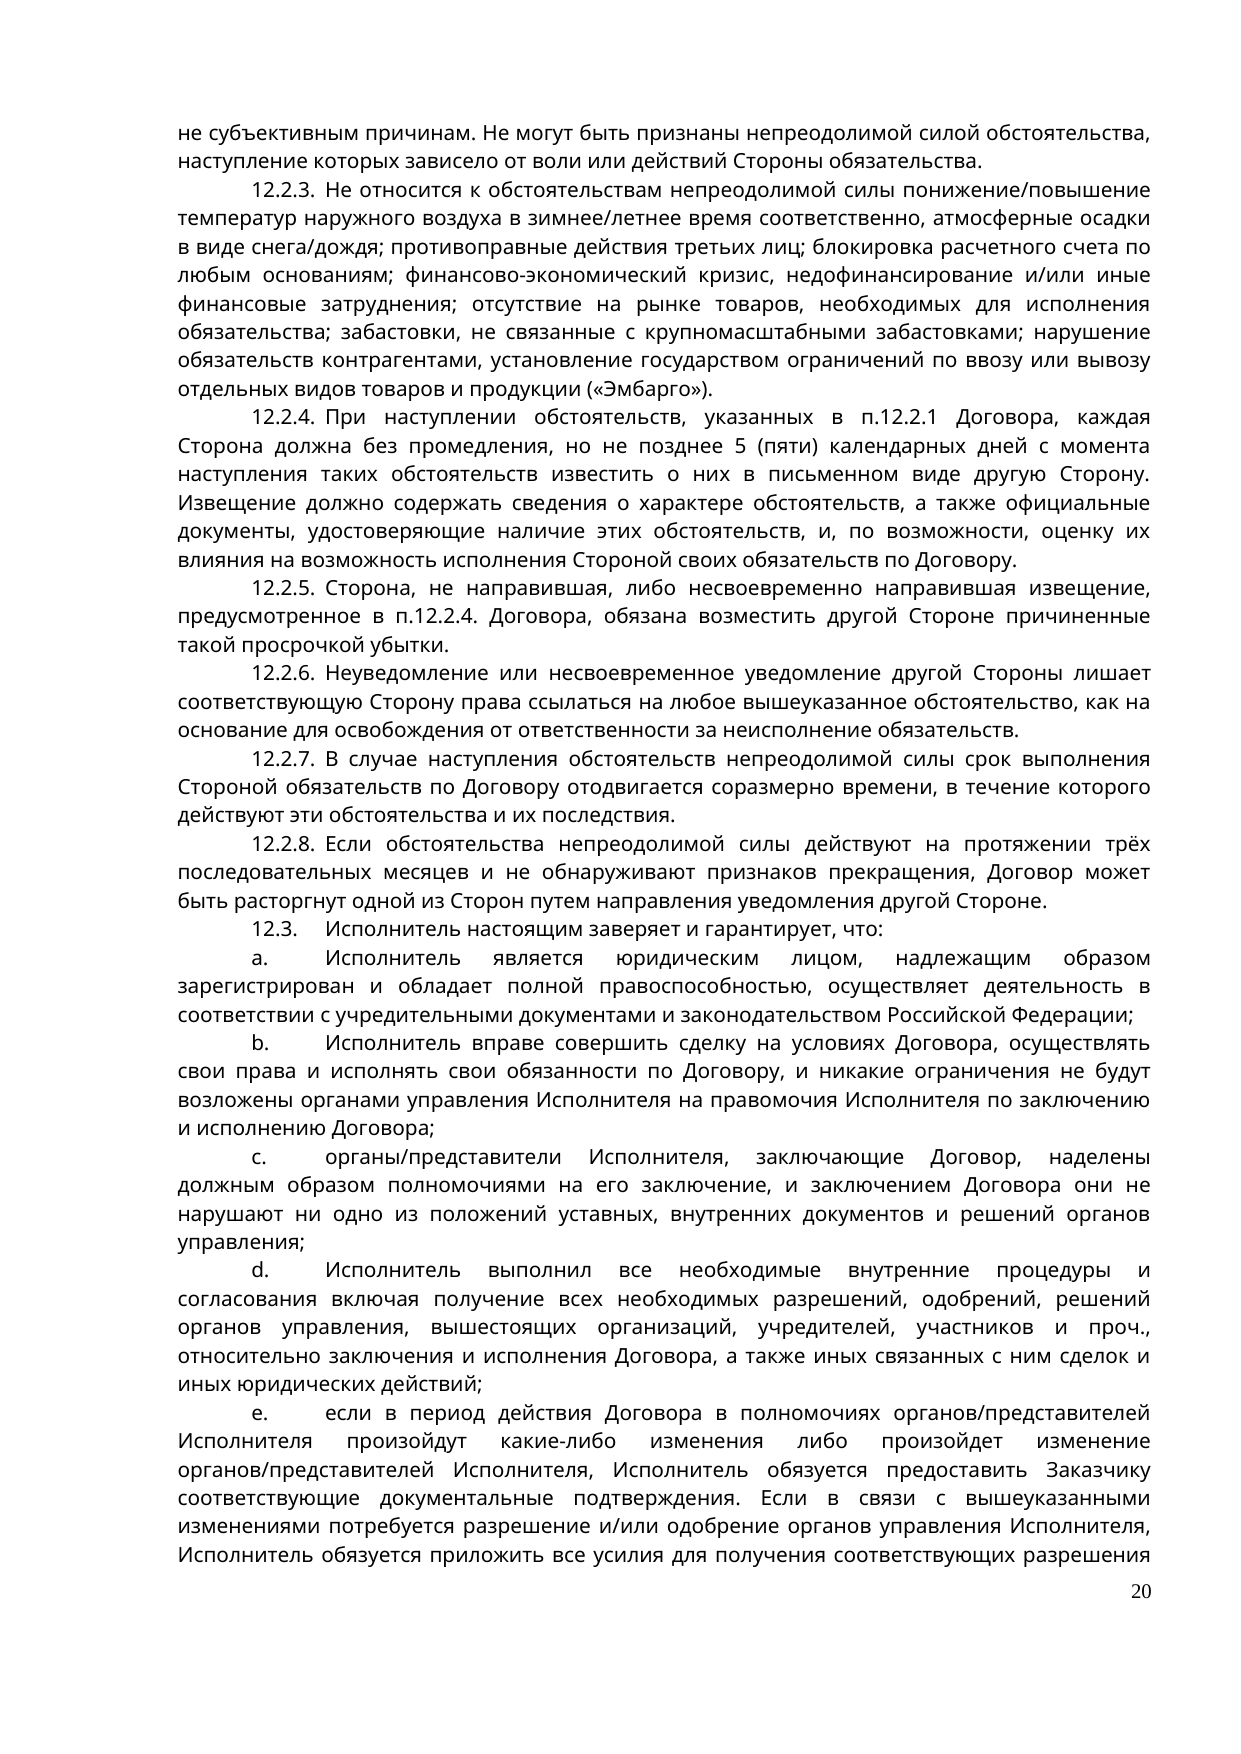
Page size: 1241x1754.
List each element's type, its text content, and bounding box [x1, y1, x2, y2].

list Если обстоятельства непреодолимой силы действуют на протяжении трёх последовательных месяцев и не обнаруживают признаков прекращения, Договор может быть расторгнут одной из Сторон путем направления уведомления другой Стороне. [177, 829, 1152, 914]
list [177, 118, 1152, 175]
list Сторона, не направившая, либо несвоевременно направившая извещение, предусмотренное в п.12.2.4. Договора, обязана возместить другой Стороне причиненные такой просрочкой убытки. [177, 573, 1152, 658]
list Исполнитель настоящим заверяет и гарантирует, что: [177, 914, 1152, 943]
list органы/представители Исполнителя, заключающие Договор, наделены должным образом полномочиями на его заключение, и заключением Договора они не нарушают ни одно из положений уставных, внутренних документов и решений органов управления; [177, 1142, 1152, 1256]
list Исполнитель является юридическим лицом, надлежащим образом зарегистрирован и обладает полной правоспособностью, осуществляет деятельность в соответствии с учредительными документами и законодательством Российской Федерации; [177, 943, 1152, 1028]
list В случае наступления обстоятельств непреодолимой силы срок выполнения Стороной обязательств по Договору отодвигается соразмерно времени, в течение которого действуют эти обстоятельства и их последствия. [177, 744, 1152, 829]
list Неуведомление или несвоевременное уведомление другой Стороны лишает соответствующую Сторону права ссылаться на любое вышеуказанное обстоятельство, как на основание для освобождения от ответственности за неисполнение обязательств. [177, 658, 1152, 744]
list Исполнитель вправе совершить сделку на условиях Договора, осуществлять свои права и исполнять свои обязанности по Договору, и никакие ограничения не будут возложены органами управления Исполнителя на правомочия Исполнителя по заключению и исполнению Договора; [177, 1028, 1152, 1142]
list Исполнитель выполнил все необходимые внутренние процедуры и согласования включая получение всех необходимых разрешений, одобрений, решений органов управления, вышестоящих организаций, учредителей, участников и проч., относительно заключения и исполнения Договора, а также иных связанных с ним сделок и иных юридических действий; [177, 1256, 1152, 1398]
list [177, 1398, 1152, 1568]
list При наступлении обстоятельств, указанных в п.12.2.1 Договора, каждая Сторона должна без промедления, но не позднее 5 (пяти) календарных дней с момента наступления таких обстоятельств известить о них в письменном виде другую Сторону. Извещение должно содержать сведения о характере обстоятельств, а также официальные документы, удостоверяющие наличие этих обстоятельств, и, по возможности, оценку их влияния на возможность исполнения Стороной своих обязательств по Договору. [177, 402, 1152, 573]
list Не относится к обстоятельствам непреодолимой силы понижение/повышение температур наружного воздуха в зимнее/летнее время соответственно, атмосферные осадки в виде снега/дождя; противоправные действия третьих лиц; блокировка расчетного счета по любым основаниям; финансово-экономический кризис, недофинансирование и/или иные финансовые затруднения; отсутствие на рынке товаров, необходимых для исполнения обязательства; забастовки, не связанные с крупномасштабными забастовками; нарушение обязательств контрагентами, установление государством ограничений по ввозу или вывозу отдельных видов товаров и продукции («Эмбарго»). [177, 175, 1152, 402]
